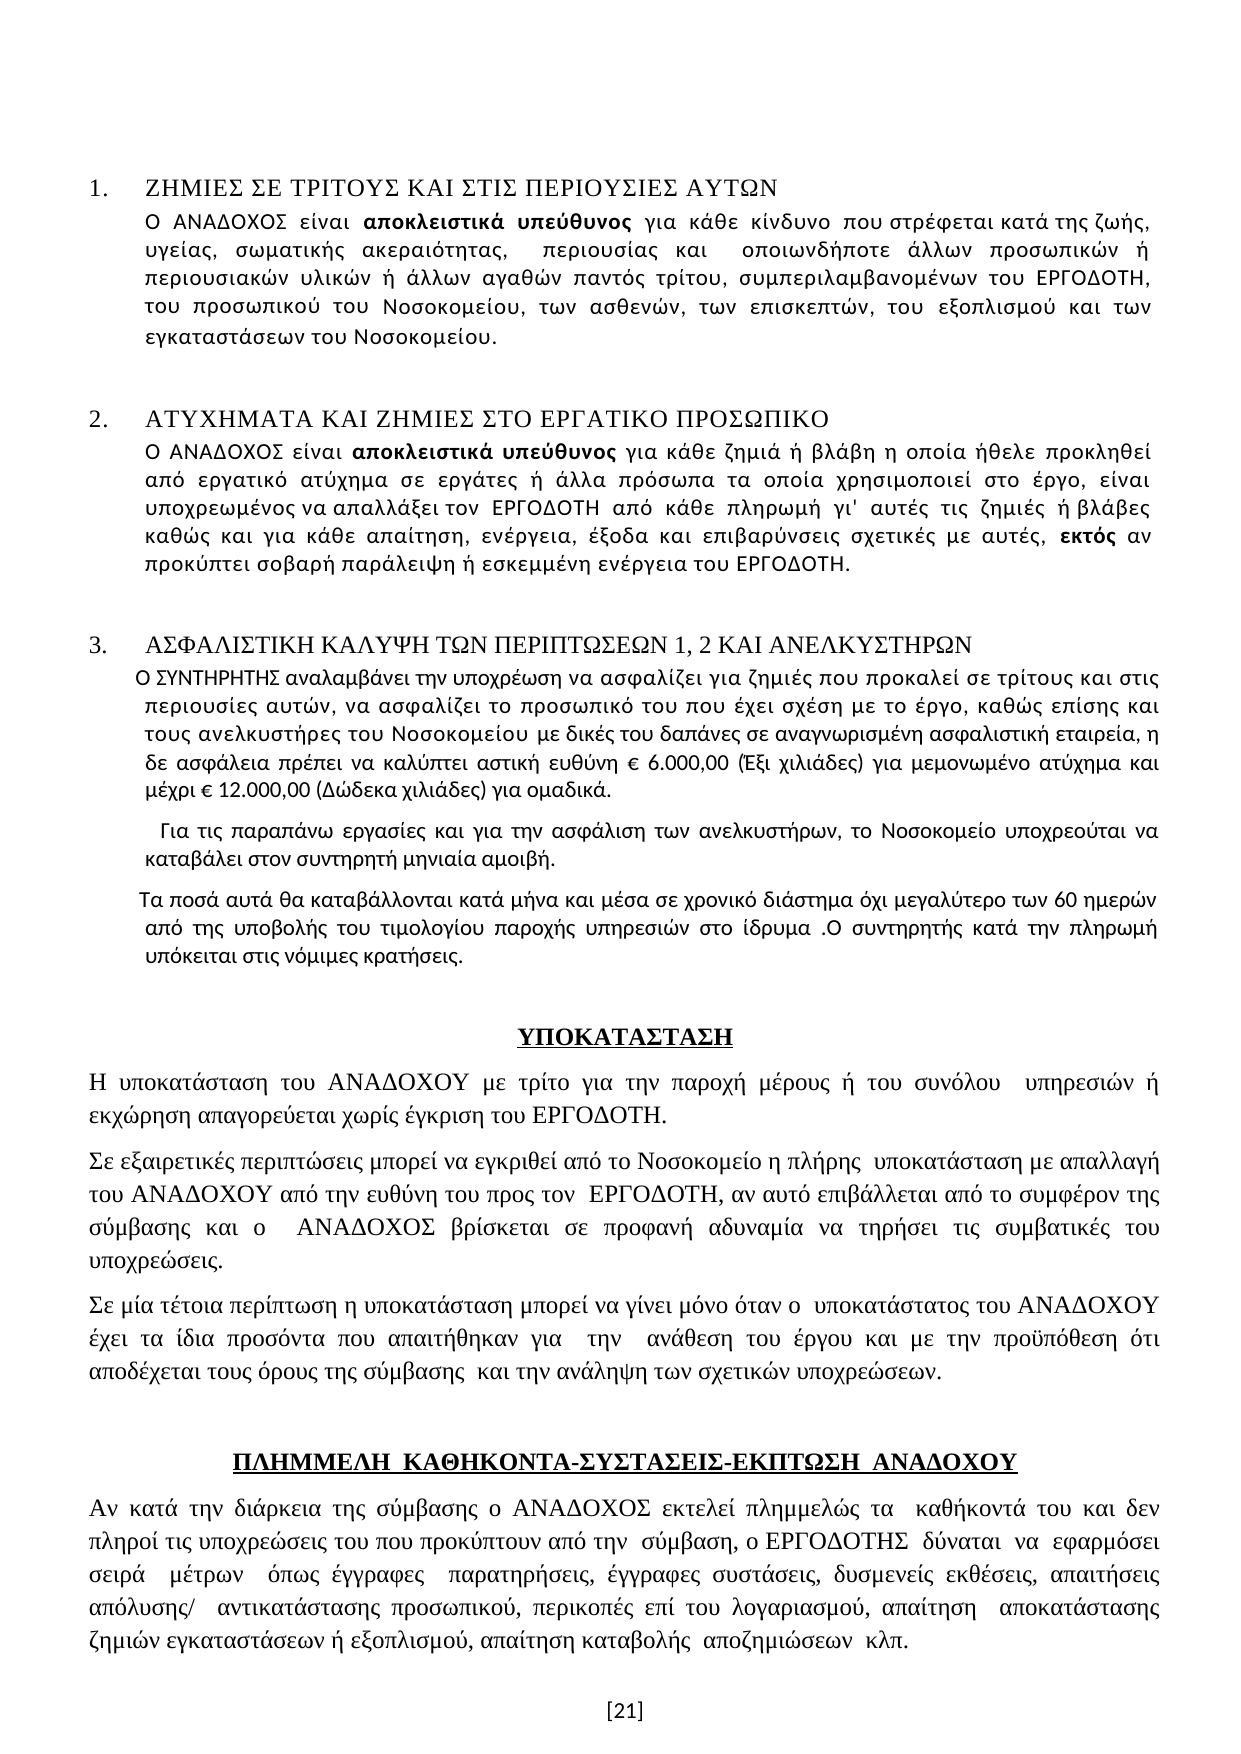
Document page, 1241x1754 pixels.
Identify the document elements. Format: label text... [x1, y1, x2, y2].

text Ο ΣΥΝΤΗΡΗΤΗΣ αναλαμβάνει την υποχρέωση να ασφαλίζει για ζημιές που προκαλεί σε τρίτους και στις περιουσίες αυτών, να ασφαλίζει το προσωπικό του που έχει σχέση με το έργο, καθώς επίσης και τους ανελκυστήρες του Νοσοκομείου με δικές του δαπάνες σε αναγνωρισμένη ασφαλιστική εταιρεία, η δε ασφάλεια πρέπει να καλύπτει αστική ευθύνη € 6.000,00 (Έξι χιλιάδες) για μεμονωμένο ατύχημα και μέχρι € 12.000,00 (Δώδεκα χιλιάδες) για ομαδικά. [107, 663, 1161, 804]
text Για τις παραπάνω εργασίες και για την ασφάλιση των ανελκυστήρων, το Νοσοκομείο υποχρεούται να καταβάλει στον συντηρητή μηνιαία αμοιβή. [107, 816, 1160, 872]
list ΖΗΜΙΕΣ ΣΕ ΤΡΙΤΟΥΣ ΚΑΙ ΣΤΙΣ ΠΕΡΙΟΥΣΙΕΣ ΑΥΤΩΝ [89, 173, 1154, 202]
text Ο ΑΝΑΔΟΧΟΣ είναι αποκλειστικά υπεύθυνος για κάθε ζημιά ή βλάβη η οποία ήθελε προκληθεί από εργατικό ατύχημα σε εργάτες ή άλλα πρόσωπα τα οποία χρησιμοποιεί στο έργο, είναι υποχρεωμένος να απαλλάξει τον ΕΡΓΟΔΟΤΗ από κάθε πληρωμή γι' αυτές τις ζημιές ή βλάβες καθώς και για κάθε απαίτηση, ενέργεια, έξοδα και επιβαρύνσεις σχετικές με αυτές, εκτός αν προκύπτει σοβαρή παράλειψη ή εσκεμμένη ενέργεια του ΕΡΓΟΔΟΤΗ. [145, 437, 1151, 577]
text Αν κατά την διάρκεια της σύμβασης ο ΑΝΑΔΟΧΟΣ εκτελεί πλημμελώς τα καθήκοντά του και δεν πληροί τις υποχρεώσεις του που προκύπτουν από την σύμβαση, ο ΕΡΓΟΔΟΤΗΣ δύναται να εφαρμόσει σειρά μέτρων όπως έγγραφες παρατηρήσεις, έγγραφες συστάσεις, δυσμενείς εκθέσεις, απαιτήσεις απόλυσης/ αντικατάστασης προσωπικού, περικοπές επί του λογαριασμού, απαίτηση αποκατάστασης ζημιών εγκαταστάσεων ή εξοπλισμού, απαίτηση καταβολής αποζημιώσεων κλπ. [89, 1493, 1161, 1654]
text Σε μία τέτοια περίπτωση η υποκατάσταση μπορεί να γίνει μόνο όταν ο υποκατάστατος του ΑΝΑΔΟΧΟΥ έχει τα ίδια προσόντα που απαιτήθηκαν για την ανάθεση του έργου και με την προϋπόθεση ότι αποδέχεται τους όρους της σύμβασης και την ανάληψη των σχετικών υποχρεώσεων. [89, 1290, 1161, 1385]
list ΑΣΦΑΛΙΣΤΙΚΗ ΚΑΛΥΨΗ ΤΩΝ ΠΕΡΙΠΤΩΣΕΩΝ 1, 2 ΚΑΙ ΑΝΕΛΚΥΣΤΗΡΩΝ [89, 631, 1154, 659]
text Ο ΑΝΑΔΟΧΟΣ είναι αποκλειστικά υπεύθυνος για κάθε κίνδυνο που στρέφεται κατά της ζωής, υγείας, σωματικής ακεραιότητας, περιουσίας και οποιωνδήποτε άλλων προσωπικών ή περιουσιακών υλικών ή άλλων αγαθών παντός τρίτου, συμπεριλαμβανομένων του ΕΡΓΟΔΟΤΗ, του προσωπικού του Νοσοκομείου, των ασθενών, των επισκεπτών, του εξοπλισμού και των εγκαταστάσεων του Νοσοκομείου. [145, 207, 1151, 350]
text ΠΛΗΜΜΕΛΗ ΚΑΘΗΚΟΝΤΑ-ΣΥΣΤΑΣΕΙΣ-ΕΚΠΤΩΣΗ ΑΝΑΔΟΧΟΥ [89, 1447, 1161, 1476]
list ΑΤΥΧΗΜΑΤΑ ΚΑΙ ΖΗΜΙΕΣ ΣΤΟ ΕΡΓΑΤΙΚΟ ΠΡΟΣΩΠΙΚΟ [89, 403, 1154, 433]
text ΥΠΟΚΑΤΑΣΤΑΣΗ [89, 1022, 1161, 1051]
text Σε εξαιρετικές περιπτώσεις μπορεί να εγκριθεί από το Νοσοκομείο η πλήρης υποκατάσταση με απαλλαγή του ΑΝΑΔΟΧΟΥ από την ευθύνη του προς τον ΕΡΓΟΔΟΤΗ, αν αυτό επιβάλλεται από το συμφέρον της σύμβασης και ο ΑΝΑΔΟΧΟΣ βρίσκεται σε προφανή αδυναμία να τηρήσει τις συμβατικές του υποχρεώσεις. [89, 1146, 1161, 1274]
text Η υποκατάσταση του ΑΝΑΔΟΧΟΥ με τρίτο για την παροχή μέρους ή του συνόλου υπηρεσιών ή εκχώρηση απαγορεύεται χωρίς έγκριση του ΕΡΓΟΔΟΤΗ. [89, 1067, 1161, 1129]
text Τα ποσά αυτά θα καταβάλλονται κατά μήνα και μέσα σε χρονικό διάστημα όχι μεγαλύτερο των 60 ημερών από της υποβολής του τιμολογίου παροχής υπηρεσιών στο ίδρυμα .Ο συντηρητής κατά την πληρωμή υπόκειται στις νόμιμες κρατήσεις. [107, 885, 1160, 969]
